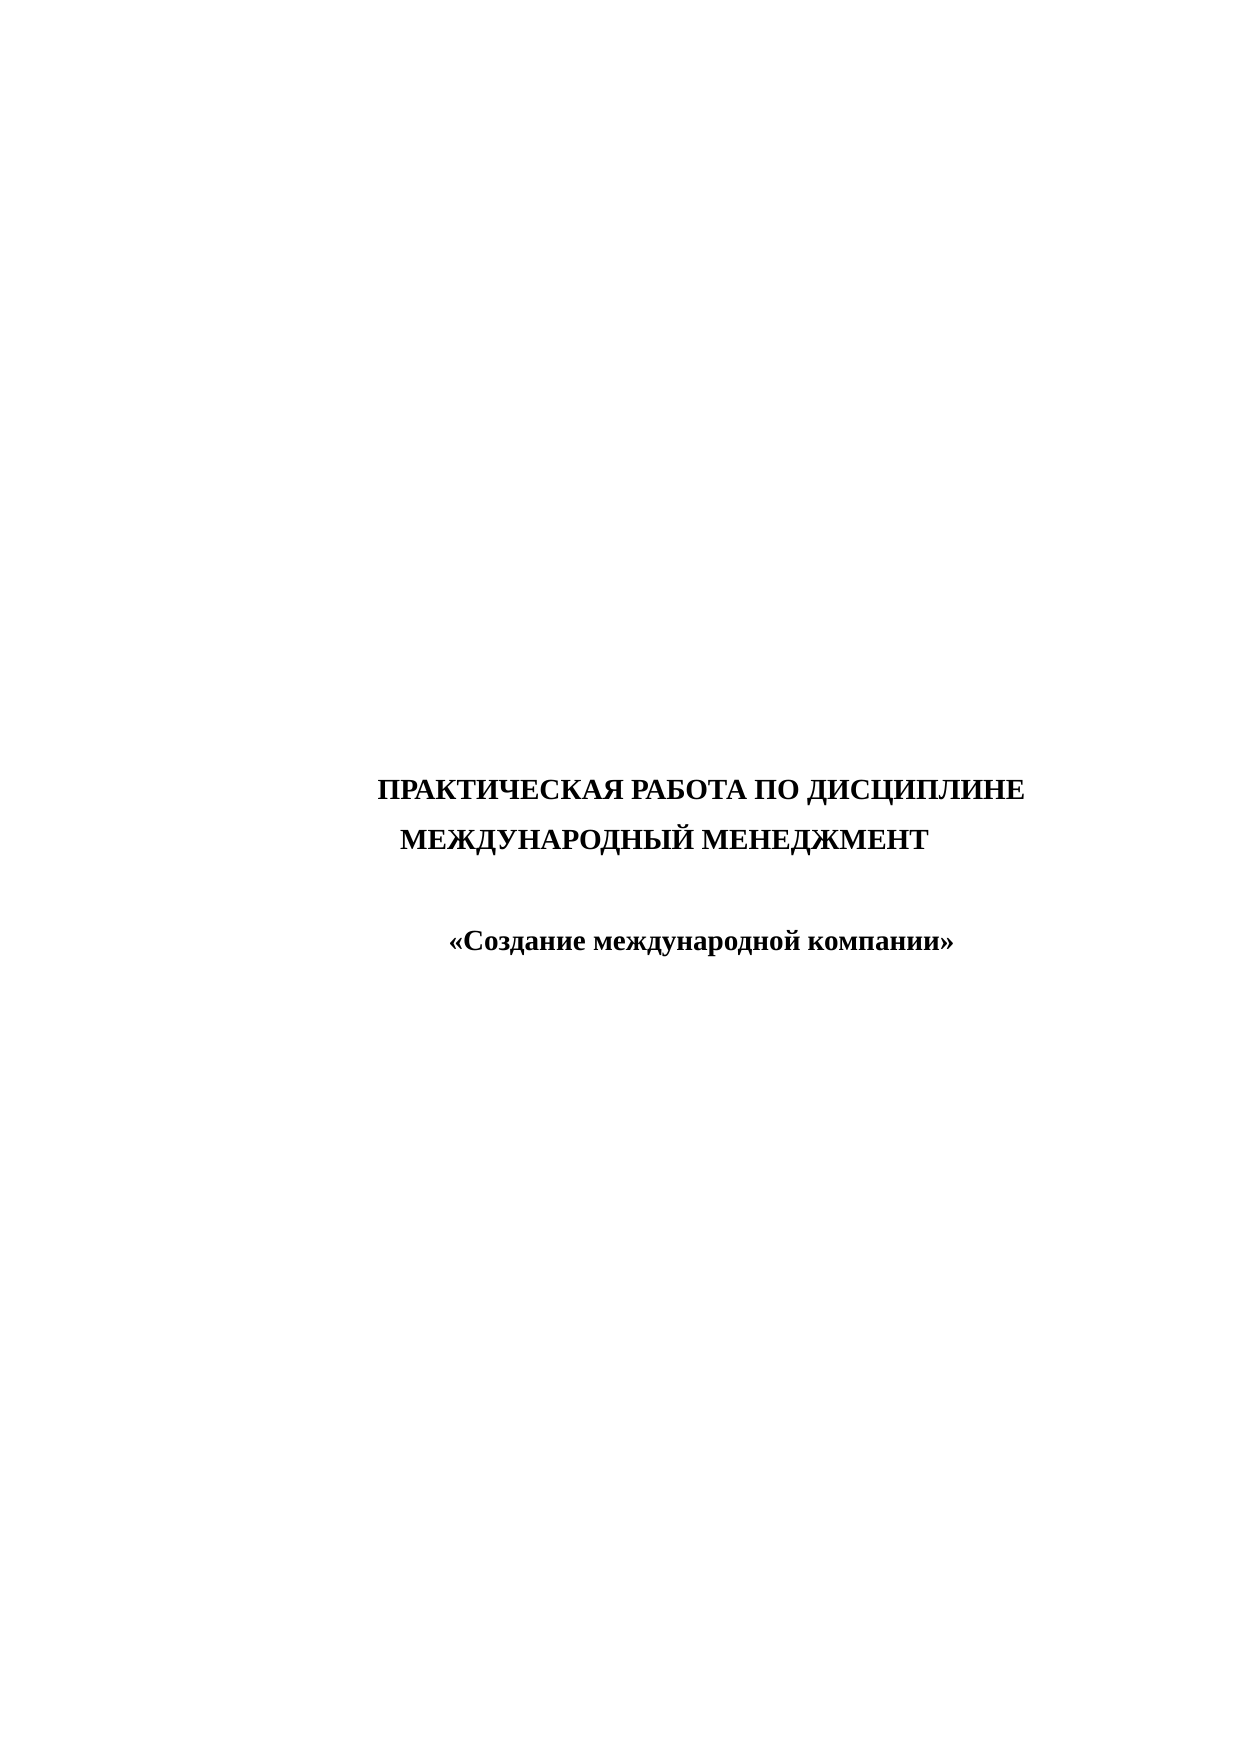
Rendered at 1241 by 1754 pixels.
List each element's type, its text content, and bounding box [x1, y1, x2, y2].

text «Создание международной компании» [177, 923, 1152, 957]
text ПРАКТИЧЕСКАЯ РАБОТА ПО ДИСЦИПЛИНЕ МЕЖДУНАРОДНЫЙ МЕНЕДЖМЕНТ [177, 772, 1152, 856]
